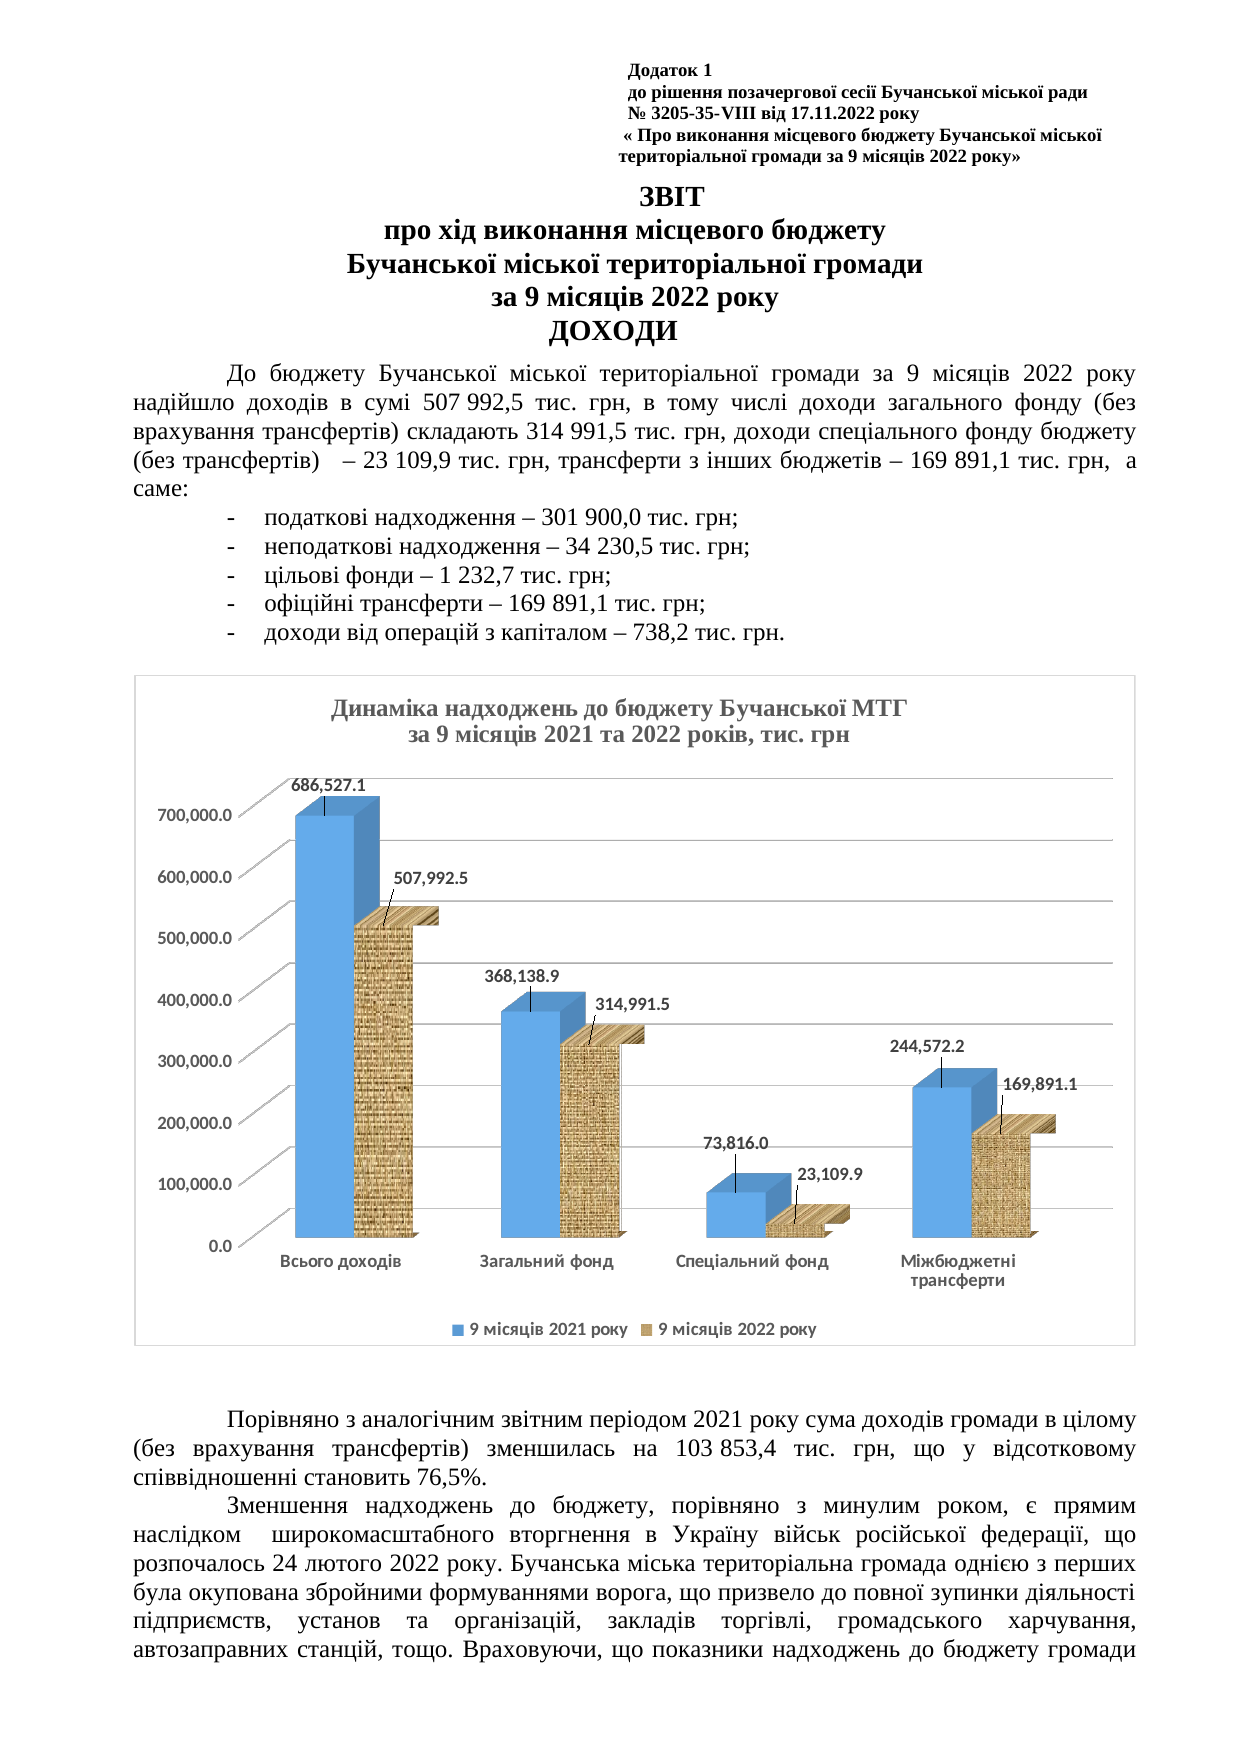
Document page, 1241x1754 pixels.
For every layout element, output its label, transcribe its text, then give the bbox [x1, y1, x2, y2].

text ДОХОДИ [133, 313, 1137, 347]
list податкові надходження – 301 900,0 тис. грн; [227, 502, 1137, 531]
text за 9 місяців 2022 року [133, 279, 1137, 313]
list офіційні трансферти – 169 891,1 тис. грн; [227, 588, 1137, 617]
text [133, 1490, 1137, 1663]
title № 3205-35-VIII від 17.11.2022 року [133, 102, 1137, 124]
text Порівняно з аналогічним звітним періодом 2021 року сума доходів громади в цілому (без врахування трансфертів) зменшилась на 103 853,4 тис. грн, що у відсотковому співвідношенні становить 76,5%. [133, 1404, 1137, 1490]
title Додаток 1 [133, 59, 1137, 81]
text До бюджету Бучанської міської територіальної громади за 9 місяців 2022 року надійшло доходів в сумі 507 992,5 тис. грн, в тому числі доходи загального фонду (без врахування трансфертів) складають 314 991,5 тис. грн, доходи спеціального фонду бюджету (без трансфертів) – 23 109,9 тис. грн, трансферти з інших бюджетів – 169 891,1 тис. грн, а саме: [133, 358, 1137, 502]
title « Про виконання місцевого бюджету Бучанської міської [133, 124, 1137, 145]
text про хід виконання місцевого бюджету [133, 212, 1137, 246]
text Бучанської міської територіальної громади [133, 246, 1137, 279]
picture [354, 907, 438, 1237]
picture [560, 1025, 644, 1237]
list цільові фонди – 1 232,7 тис. грн; [227, 560, 1137, 588]
picture [641, 1324, 653, 1336]
list неподаткові надходження – 34 230,5 тис. грн; [227, 531, 1137, 560]
picture [972, 1114, 1055, 1237]
title територіальної громади за 9 місяців 2022 року» [133, 145, 1137, 167]
list доходи від операцій з капіталом – 738,2 тис. грн. [227, 617, 1137, 646]
picture [766, 1204, 850, 1237]
title ЗВІТ [133, 179, 1137, 212]
title до рішення позачергової сесії Бучанської міської ради [133, 81, 1137, 102]
